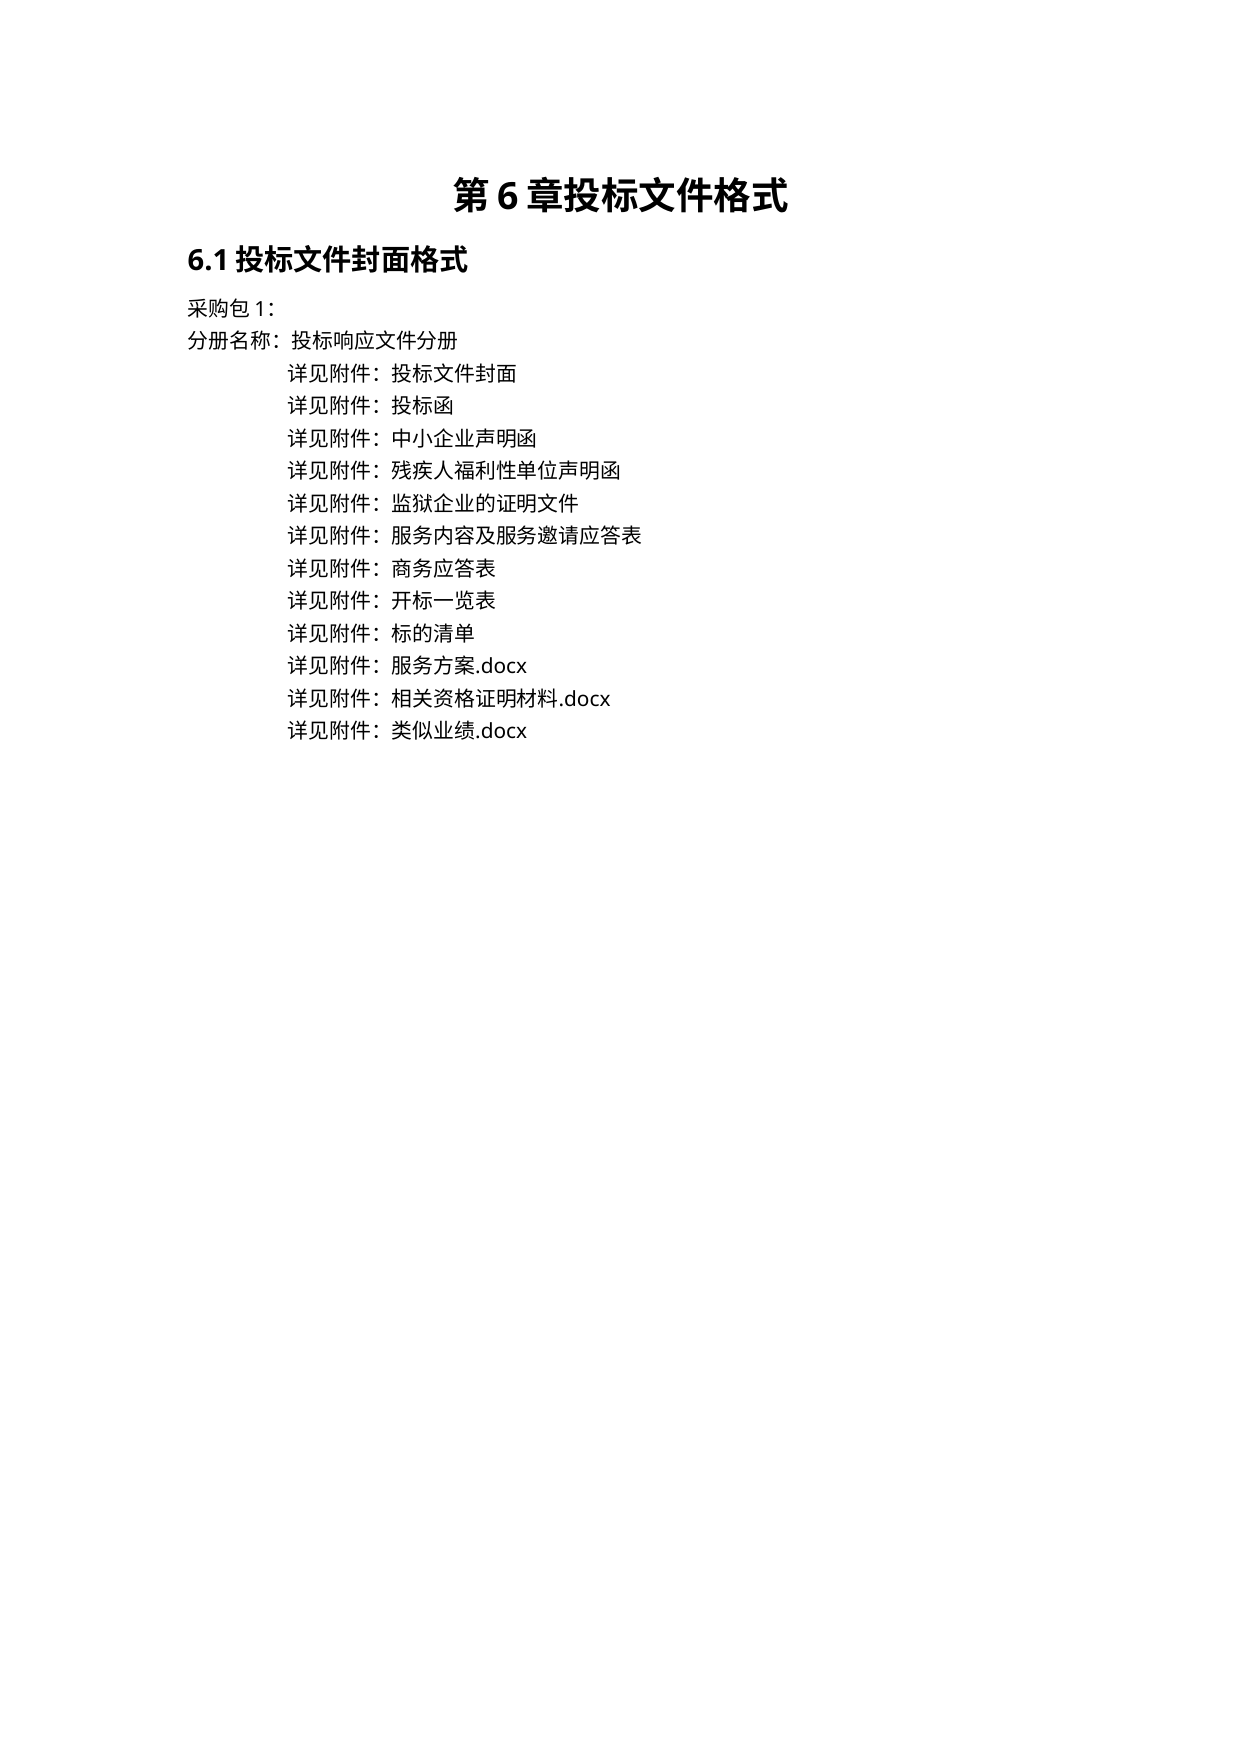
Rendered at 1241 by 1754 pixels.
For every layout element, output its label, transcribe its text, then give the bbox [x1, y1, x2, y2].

text 6.1投标文件封面格式 [187, 227, 1053, 292]
text 第6章投标文件格式 [187, 162, 1053, 227]
text 详见附件：类似业绩.docx [187, 714, 1053, 747]
text 详见附件：中小企业声明函 [187, 422, 1053, 454]
text 详见附件：残疾人福利性单位声明函 [187, 454, 1053, 487]
text 详见附件：商务应答表 [187, 552, 1053, 584]
text 详见附件：投标文件封面 [187, 357, 1053, 389]
text 详见附件：服务方案.docx [187, 649, 1053, 682]
text 分册名称：投标响应文件分册 [187, 324, 1053, 357]
text 详见附件：开标一览表 [187, 584, 1053, 617]
text 采购包1： [187, 292, 1053, 324]
text 详见附件：投标函 [187, 389, 1053, 422]
text 详见附件：相关资格证明材料.docx [187, 682, 1053, 714]
text 详见附件：监狱企业的证明文件 [187, 487, 1053, 519]
text 详见附件：服务内容及服务邀请应答表 [187, 519, 1053, 552]
text 详见附件：标的清单 [187, 617, 1053, 649]
